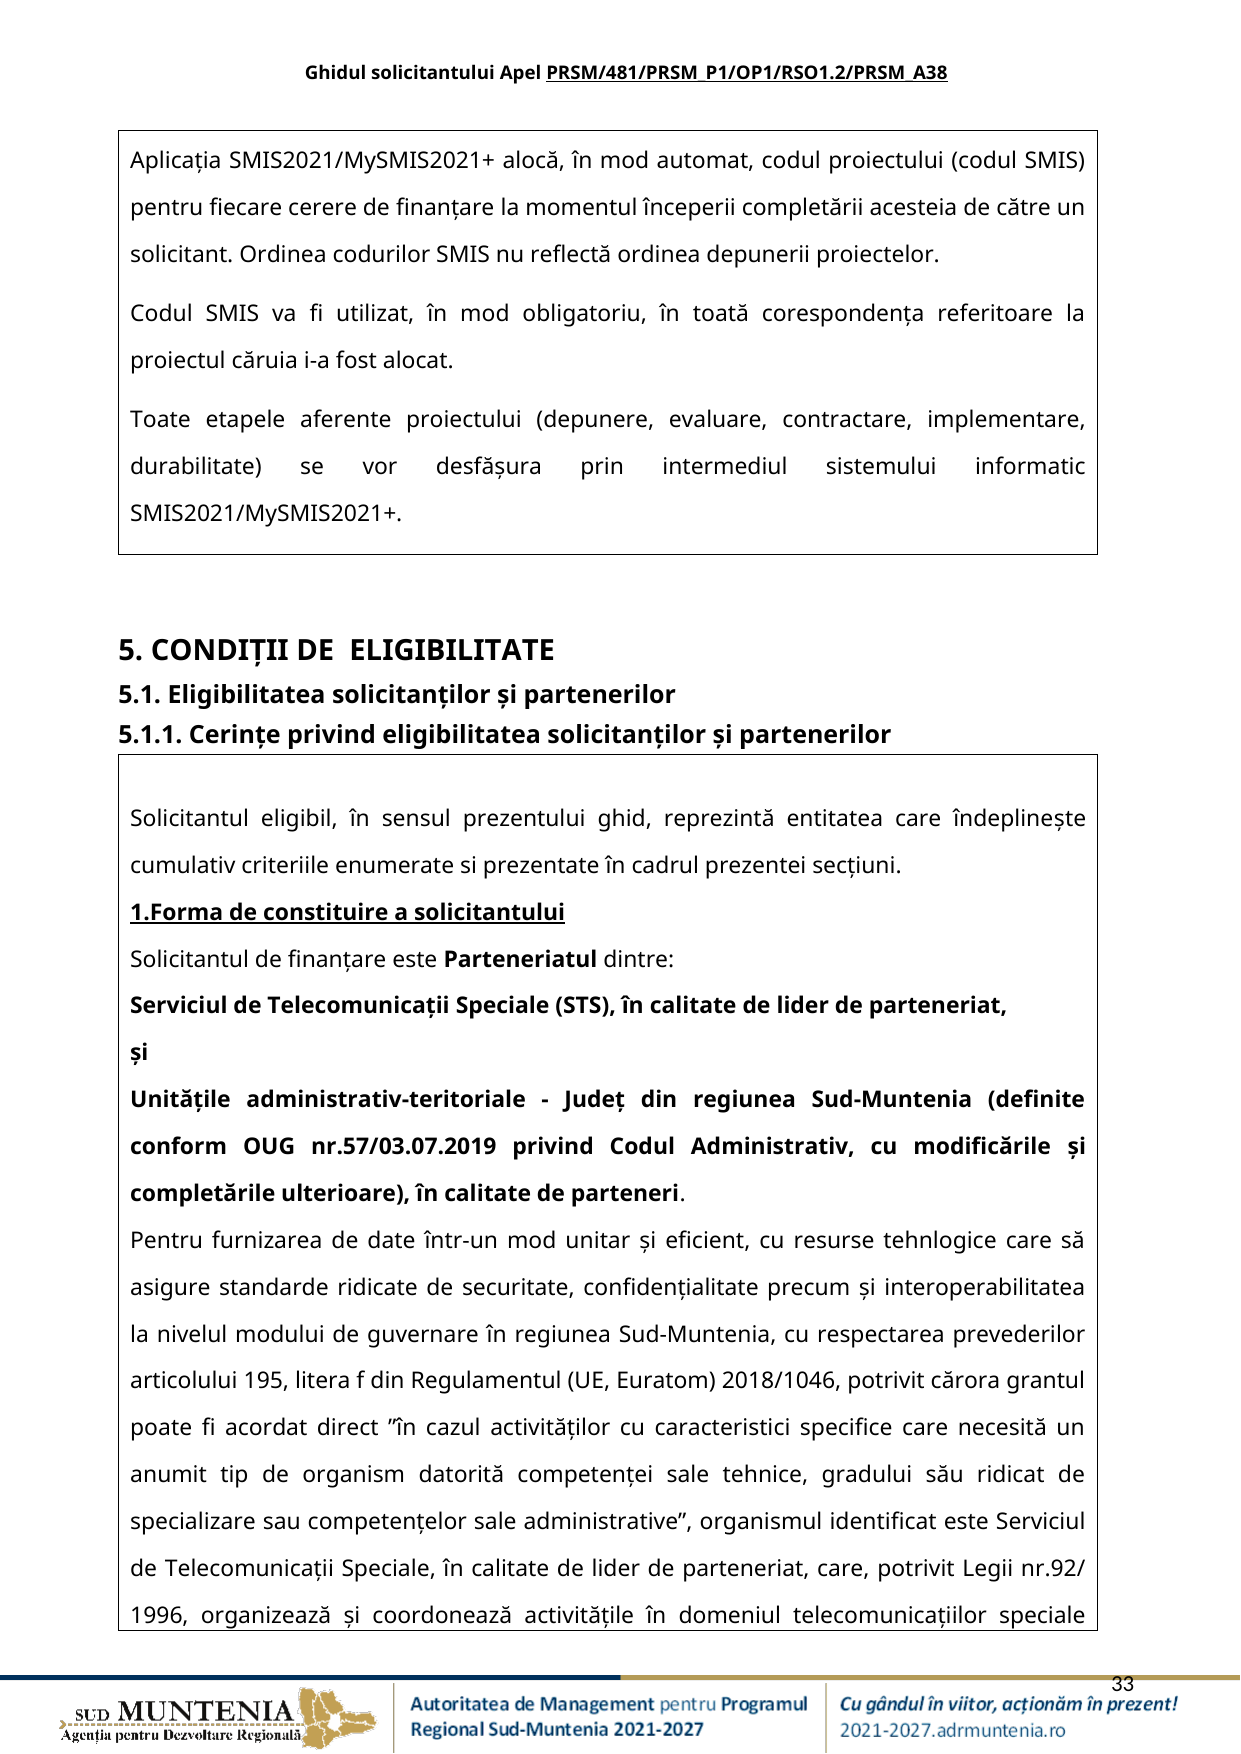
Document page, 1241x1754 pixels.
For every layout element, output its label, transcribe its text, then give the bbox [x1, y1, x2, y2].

subtitle 5.1. Eligibilitatea solicitanților și partenerilor [118, 676, 1134, 710]
subtitle 5.1.1. Cerințe privind eligibilitatea solicitanților și partenerilor [118, 717, 1134, 751]
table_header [119, 131, 1097, 554]
picture [0, 1675, 1241, 1754]
subtitle 5. CONDIȚII DE ELIGIBILITATE [118, 629, 1134, 669]
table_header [119, 755, 1097, 1630]
